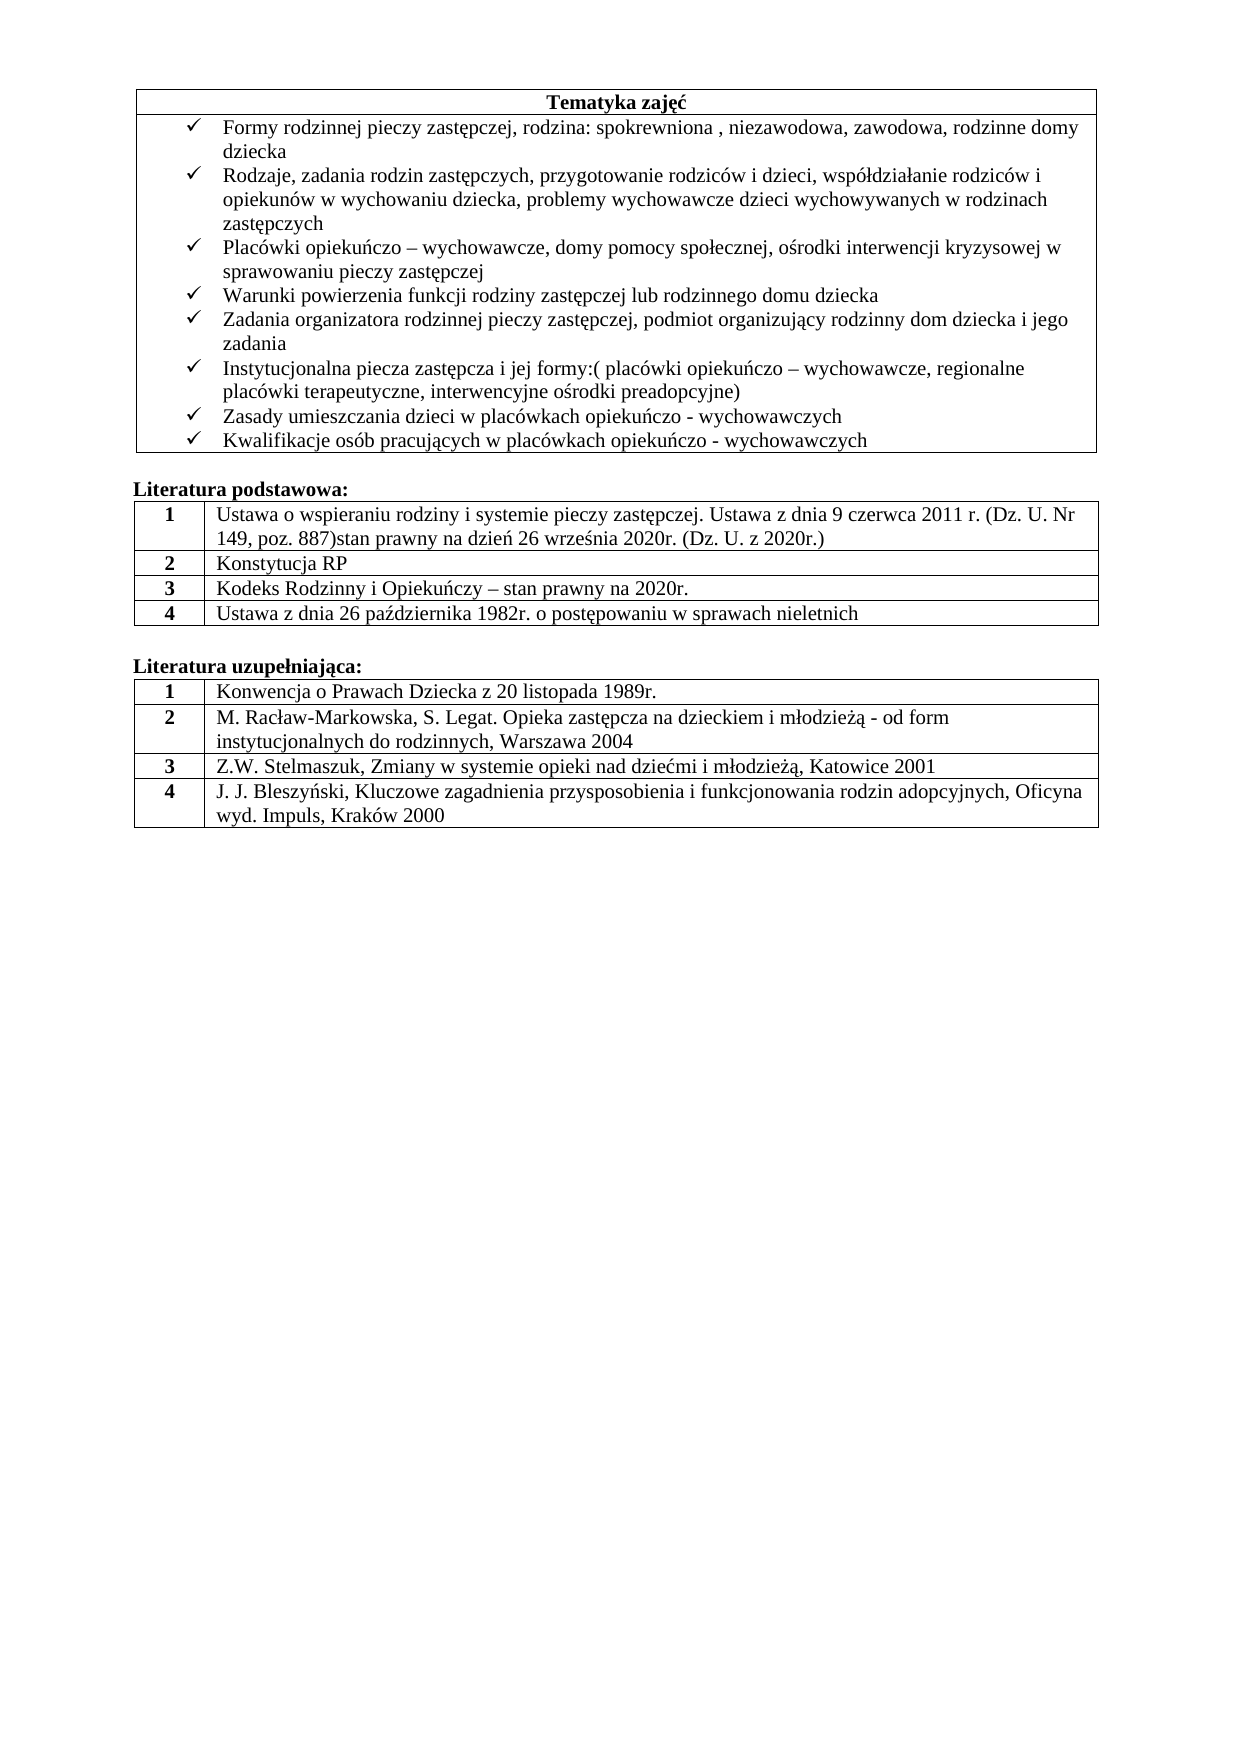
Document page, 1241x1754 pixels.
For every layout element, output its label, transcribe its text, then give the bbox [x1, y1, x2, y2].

table_header 1 [135, 502, 204, 550]
table_header Konwencja o Prawach Dziecka z 20 listopada 1989r. [205, 680, 1098, 703]
table_header 1 [135, 680, 204, 703]
table_cell 4 [135, 779, 204, 827]
table_cell Kodeks Rodzinny i Opiekuńczy – stan prawny na 2020r. [205, 576, 1098, 600]
table_cell M. Racław-Markowska, S. Legat. Opieka zastępcza na dzieckiem i młodzieżą - od form instytucjonalnych do rodzinnych, Warszawa 2004 [205, 705, 1098, 753]
table_cell 2 [135, 705, 204, 753]
text Literatura uzupełniająca: [133, 654, 1092, 678]
table_cell 3 [135, 576, 204, 600]
table_cell Z.W. Stelmaszuk, Zmiany w systemie opieki nad dziećmi i młodzieżą, Katowice 2001 [205, 754, 1098, 778]
table_cell Tematyka zajęć [137, 90, 1096, 114]
table_cell Ustawa z dnia 26 października 1982r. o postępowaniu w sprawach nieletnich [205, 601, 1098, 625]
table_cell Konstytucja RP [205, 551, 1098, 575]
text Literatura podstawowa: [133, 477, 1092, 501]
table_cell Formy rodzinnej pieczy zastępczej, rodzina: spokrewniona , niezawodowa, zawodowa, rodzinne domy dziecka Rodzaje, zadania rodzin zastępczych, przygotowanie rodziców i dzieci, współdziałanie rodziców i opiekunów w wychowaniu dziecka, problemy wychowawcze dzieci wychowywanych w rodzinach zastępczych Placówki opiekuńczo – wychowawcze, domy pomocy społecznej, ośrodki interwencji kryzysowej w sprawowaniu pieczy zastępczej Warunki powierzenia funkcji rodziny zastępczej lub rodzinnego domu dziecka Zadania organizatora rodzinnej pieczy zastępczej, podmiot organizujący rodzinny dom dziecka i jego zadania Instytucjonalna piecza zastępcza i jej formy:( placówki opiekuńczo – wychowawcze, regionalne placówki terapeutyczne, interwencyjne ośrodki preadopcyjne) Zasady umieszczania dzieci w placówkach opiekuńczo - wychowawczych Kwalifikacje osób pracujących w placówkach opiekuńczo - wychowawczych [137, 115, 1096, 452]
table_cell 4 [135, 601, 204, 625]
table_header Ustawa o wspieraniu rodziny i systemie pieczy zastępczej. Ustawa z dnia 9 czerwca 2011 r. (Dz. U. Nr 149, poz. 887)stan prawny na dzień 26 września 2020r. (Dz. U. z 2020r.) [205, 502, 1098, 550]
table_cell 2 [135, 551, 204, 575]
table_cell 3 [135, 754, 204, 778]
table_cell J. J. Bleszyński, Kluczowe zagadnienia przysposobienia i funkcjonowania rodzin adopcyjnych, Oficyna wyd. Impuls, Kraków 2000 [205, 779, 1098, 827]
